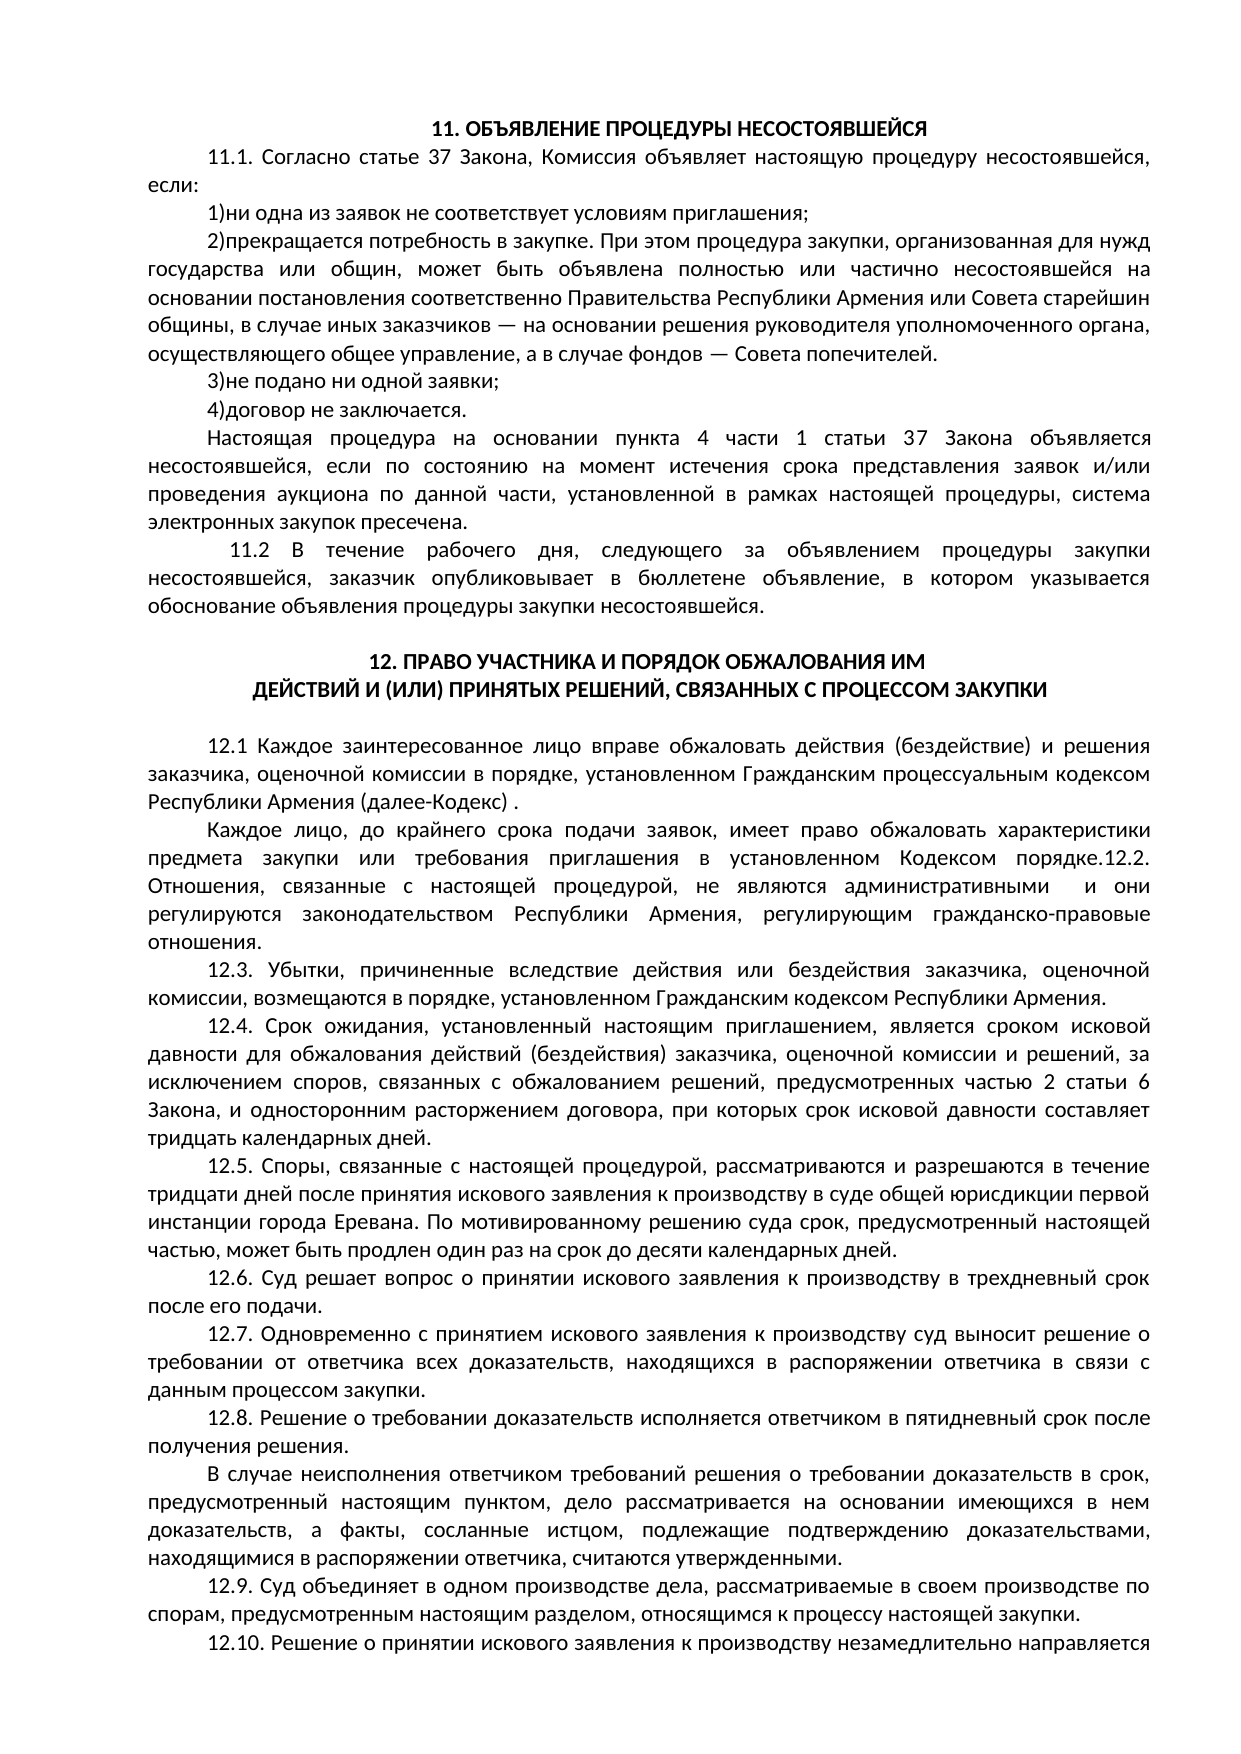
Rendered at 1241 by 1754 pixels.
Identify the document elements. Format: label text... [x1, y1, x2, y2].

text 11.2 В течение рабочего дня, следующего за объявлением процедуры закупки несостоявшейся, заказчик опубликовывает в бюллетене объявление, в котором указывается обоснование объявления процедуры закупки несостоявшейся. [148, 535, 1152, 619]
text 12.5. Споры, связанные с настоящей процедурой, рассматриваются и разрешаются в течение тридцати дней после принятия искового заявления к производству в суде общей юрисдикции первой инстанции города Еревана. По мотивированному решению суда срок, предусмотренный настоящей частью, может быть продлен один раз на срок до десяти календарных дней. [148, 1151, 1152, 1263]
text 12.1 Каждое заинтересованное лицо вправе обжаловать действия (бездействие) и решения заказчика, оценочной комиссии в порядке, установленном Гражданским процессуальным кодексом Республики Армения (далее-Кодекс) . [148, 731, 1152, 815]
text 12.8. Решение о требовании доказательств исполняется ответчиком в пятидневный срок после получения решения. [148, 1403, 1152, 1459]
text 11. ОБЪЯВЛЕНИЕ ПРОЦЕДУРЫ НЕСОСТОЯВШЕЙСЯ [148, 114, 1152, 142]
text Настоящая процедура на основании пункта 4 части 1 статьи 37 Закона объявляется несостоявшейся, если по состоянию на момент истечения срока представления заявок и/или проведения аукциона по данной части, установленной в рамках настоящей процедуры, система электронных закупок пресечена. [148, 423, 1152, 535]
text 12.3. Убытки, причиненные вследствие действия или бездействия заказчика, оценочной комиссии, возмещаются в порядке, установленном Гражданским кодексом Республики Армения. [148, 955, 1152, 1011]
text 12.6. Суд решает вопрос о принятии искового заявления к производству в трехдневный срок после его подачи. [148, 1263, 1152, 1319]
text В случае неисполнения ответчиком требований решения о требовании доказательств в срок, предусмотренный настоящим пунктом, дело рассматривается на основании имеющихся в нем доказательств, а факты, сосланные истцом, подлежащие подтверждению доказательствами, находящимися в распоряжении ответчика, считаются утвержденными. [148, 1459, 1152, 1572]
text 12.7. Одновременно с принятием искового заявления к производству суд выносит решение о требовании от ответчика всех доказательств, находящихся в распоряжении ответчика в связи с данным процессом закупки. [148, 1319, 1152, 1403]
text Каждое лицо, до крайнего срока подачи заявок, имеет право обжаловать характеристики предмета закупки или требования приглашения в установленном Кодексом порядке.12.2. Отношения, связанные с настоящей процедурой, не являются административными и они регулируются законодательством Республики Армения, регулирующим гражданско-правовые отношения. [148, 815, 1152, 955]
text 4)договор не заключается. [148, 395, 1152, 423]
text 12.4. Срок ожидания, установленный настоящим приглашением, является сроком исковой давности для обжалования действий (бездействия) заказчика, оценочной комиссии и решений, за исключением споров, связанных с обжалованием решений, предусмотренных частью 2 статьи 6 Закона, и односторонним расторжением договора, при которых срок исковой давности составляет тридцать календарных дней. [148, 1011, 1152, 1151]
text 3)не подано ни одной заявки; [148, 367, 1152, 395]
text 12.9. Суд объединяет в одном производстве дела, рассматриваемые в своем производстве по спорам, предусмотренным настоящим разделом, относящимся к процессу настоящей закупки. [148, 1572, 1152, 1628]
text 1)ни одна из заявок не соответствует условиям приглашения; [148, 198, 1152, 227]
text 2)прекращается потребность в закупке. При этом процедура закупки, организованная для нужд государства или общин, может быть объявлена полностью или частично несостоявшейся на основании постановления соответственно Правительства Республики Армения или Совета старейшин общины, в случае иных заказчиков — на основании решения руководителя уполномоченного органа, осуществляющего общее управление, а в случае фондов — Совета попечителей. [148, 227, 1152, 367]
text 11.1. Согласно статье 37 Закона, Комиссия объявляет настоящую процедуру несостоявшейся, если: [148, 142, 1152, 198]
text 12. ПРАВО УЧАСТНИКА И ПОРЯДОК ОБЖАЛОВАНИЯ ИМ ДЕЙСТВИЙ И (ИЛИ) ПРИНЯТЫХ РЕШЕНИЙ, СВЯЗАННЫХ С ПРОЦЕССОМ ЗАКУПКИ [207, 647, 1093, 703]
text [148, 1628, 1152, 1656]
